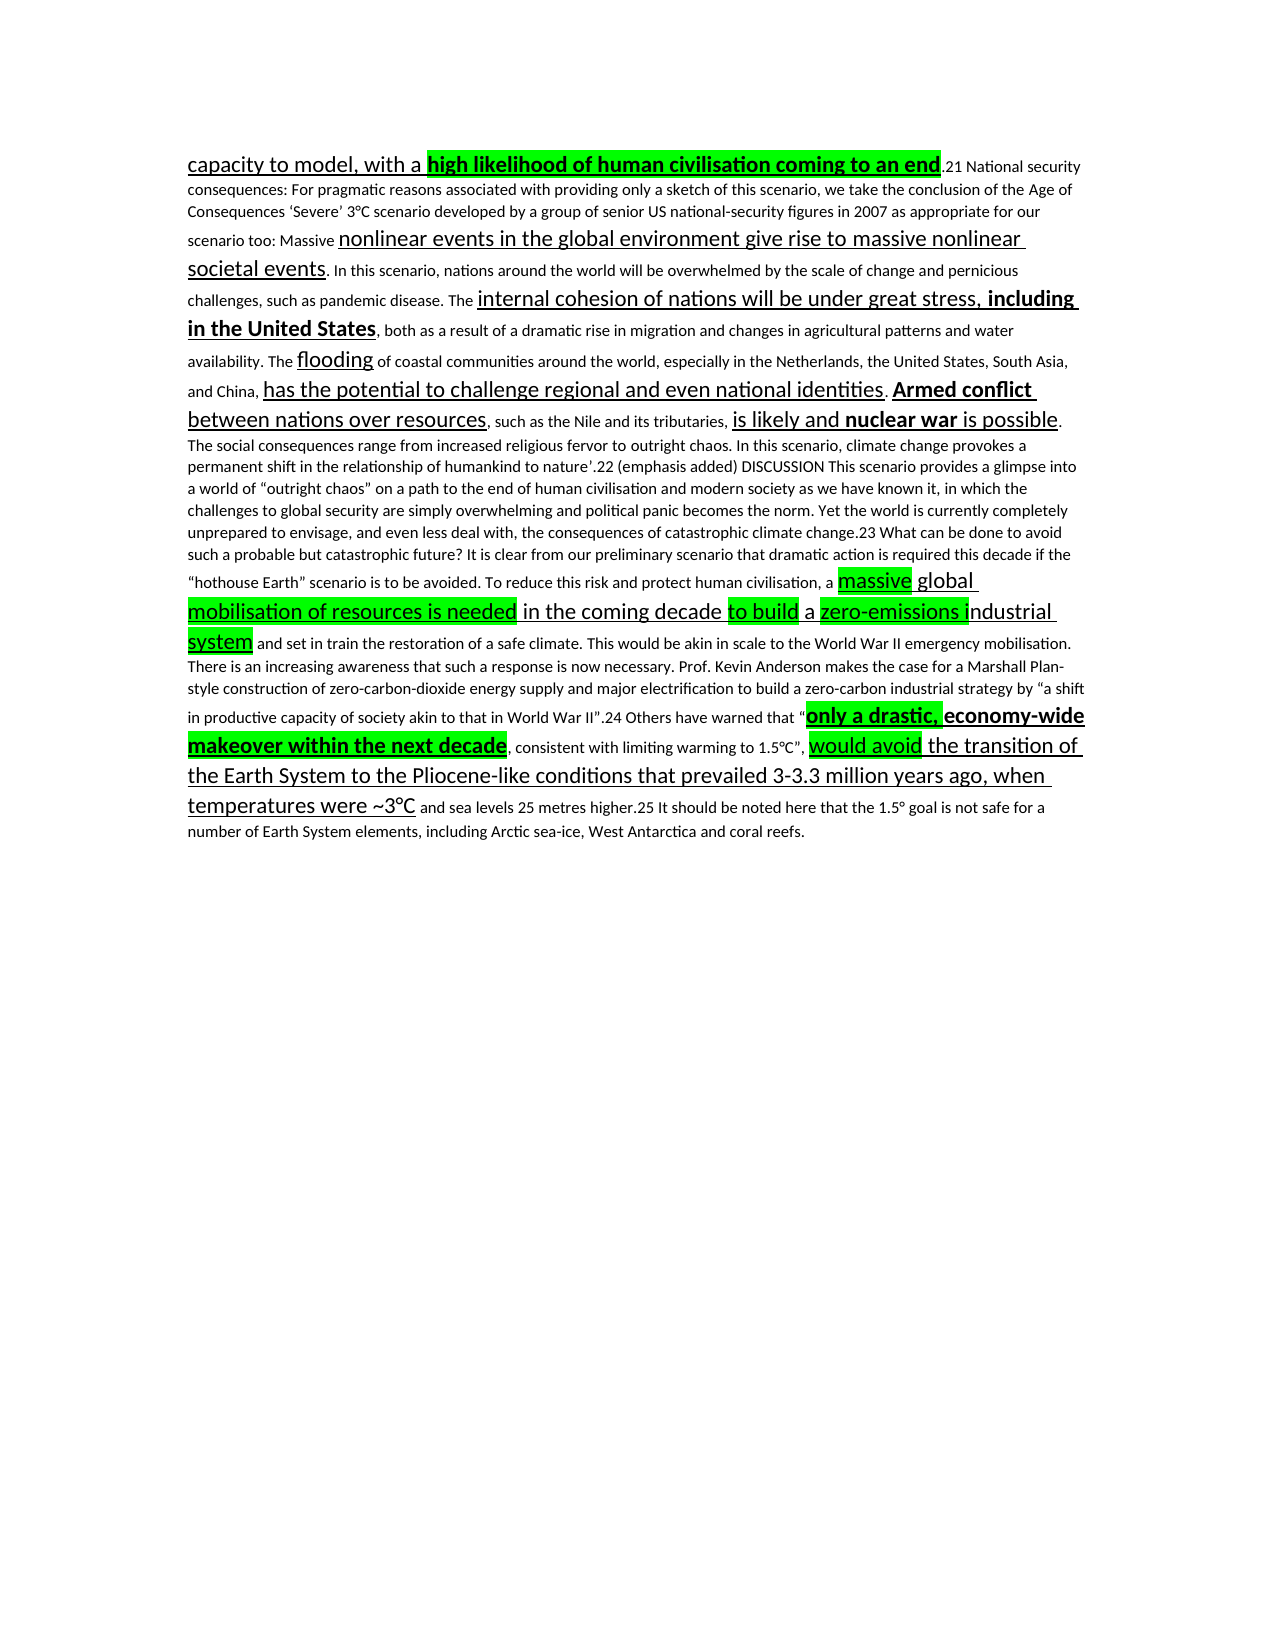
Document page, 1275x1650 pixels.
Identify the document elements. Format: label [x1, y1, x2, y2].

text [187, 150, 1087, 842]
